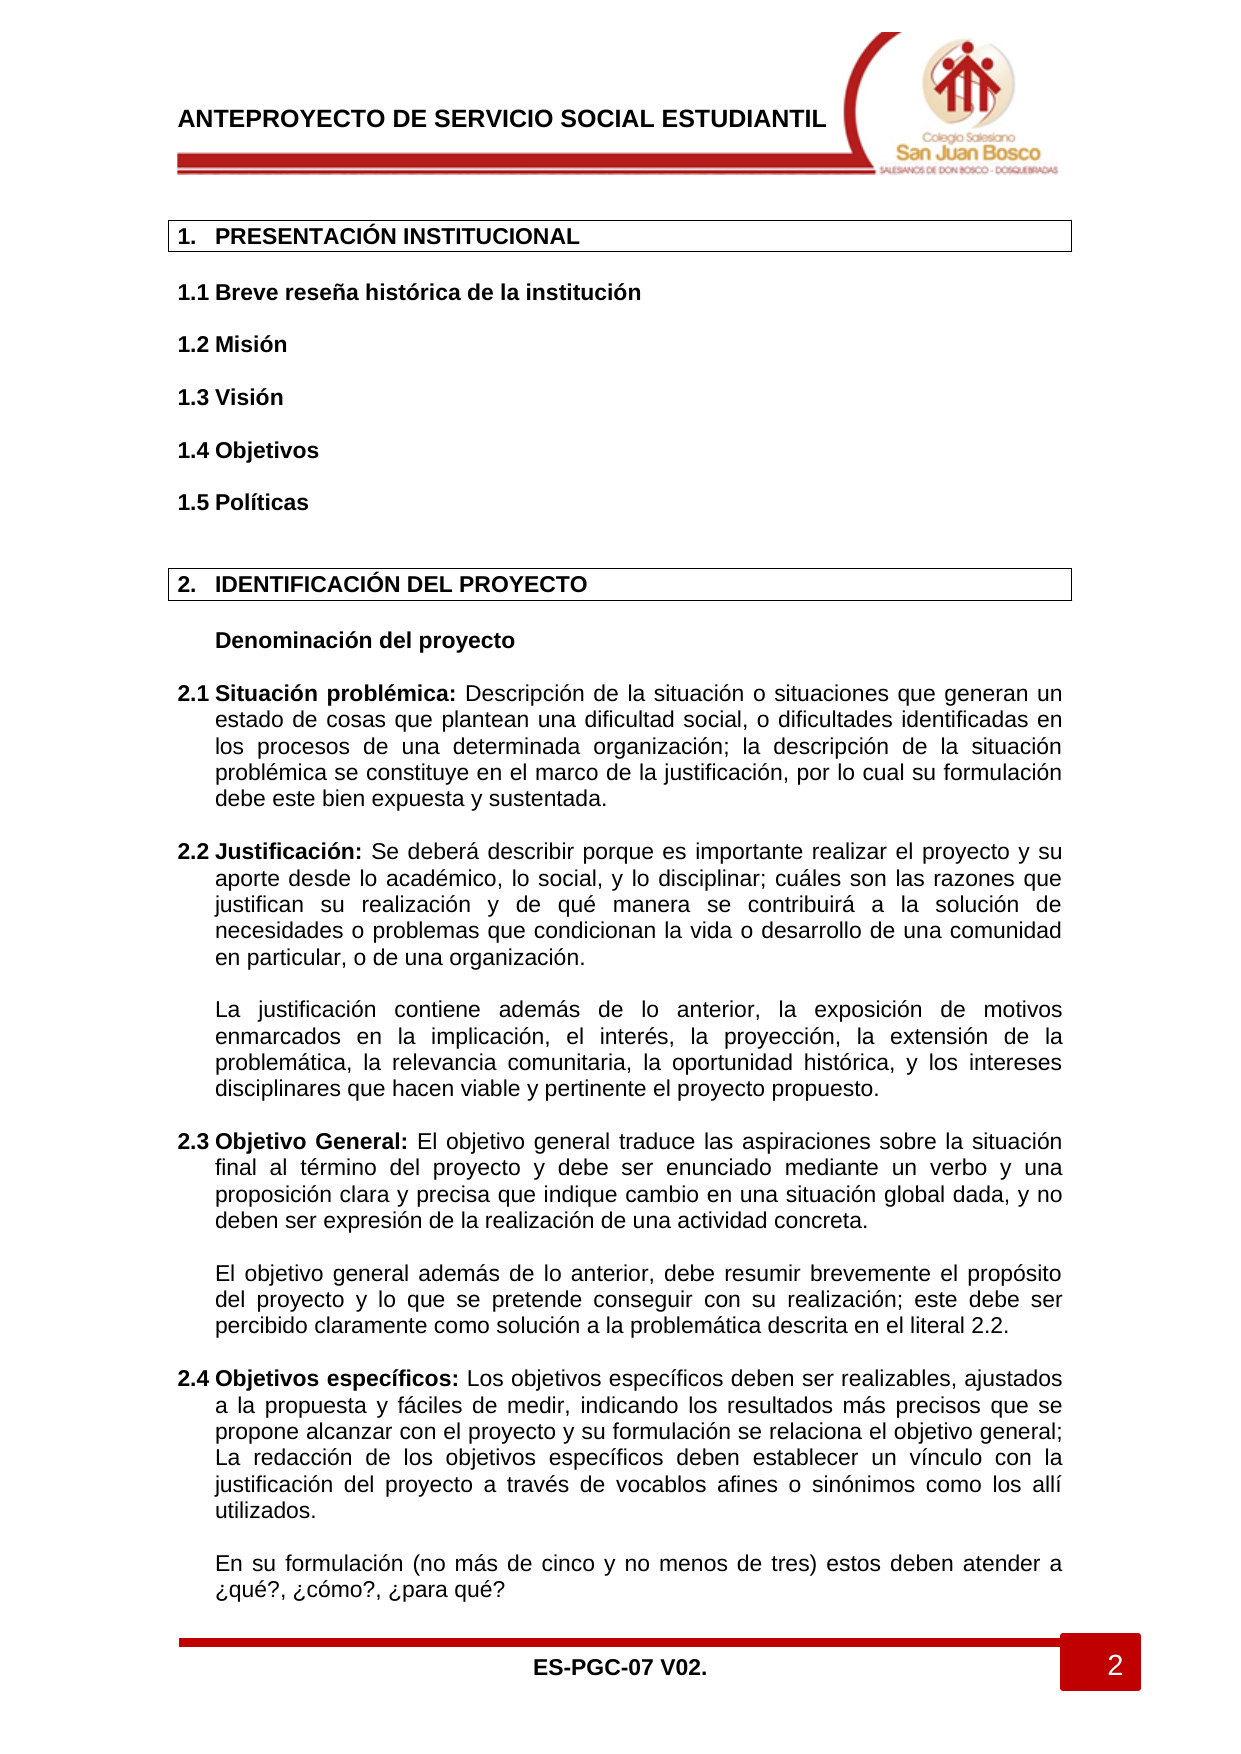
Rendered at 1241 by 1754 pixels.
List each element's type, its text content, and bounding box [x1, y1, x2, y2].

text Denominación del proyecto [215, 627, 1063, 654]
list Justificación: Se deberá describir porque es importante realizar el proyecto y su aporte desde lo académico, lo social, y lo disciplinar; cuáles son las razones que justifican su realización y de qué manera se contribuirá a la solución de necesidades o problemas que condicionan la vida o desarrollo de una comunidad en particular, o de una organización. [177, 838, 1063, 970]
list Objetivo General: El objetivo general traduce las aspiraciones sobre la situación final al término del proyecto y debe ser enunciado mediante un verbo y una proposición clara y precisa que indique cambio en una situación global dada, y no deben ser expresión de la realización de una actividad concreta. [177, 1128, 1063, 1233]
list Visión [177, 384, 1063, 410]
list Políticas [177, 489, 1063, 516]
list Objetivos específicos: Los objetivos específicos deben ser realizables, ajustados a la propuesta y fáciles de medir, indicando los resultados más precisos que se propone alcanzar con el proyecto y su formulación se relaciona el objetivo general; La redacción de los objetivos específicos deben establecer un vínculo con la justificación del proyecto a través de vocablos afines o sinónimos como los allí utilizados. [177, 1365, 1063, 1523]
list IDENTIFICACIÓN DEL PROYECTO [169, 569, 1071, 600]
text La justificación contiene además de lo anterior, la exposición de motivos enmarcados en la implicación, el interés, la proyección, la extensión de la problemática, la relevancia comunitaria, la oportunidad histórica, y los intereses disciplinares que hacen viable y pertinente el proyecto propuesto. [215, 996, 1063, 1102]
text En su formulación (no más de cinco y no menos de tres) estos deben atender a ¿qué?, ¿cómo?, ¿para qué? [215, 1550, 1063, 1602]
text El objetivo general además de lo anterior, debe resumir brevemente el propósito del proyecto y lo que se pretende conseguir con su realización; este debe ser percibido claramente como solución a la problemática descrita en el literal 2.2. [215, 1260, 1063, 1339]
list Objetivos [177, 437, 1063, 463]
list Breve reseña histórica de la institución [177, 278, 1063, 305]
list PRESENTACIÓN INSTITUCIONAL [169, 221, 1071, 251]
list Situación problémica: Descripción de la situación o situaciones que generan un estado de cosas que plantean una dificultad social, o dificultades identificadas en los procesos de una determinada organización; la descripción de la situación problémica se constituye en el marco de la justificación, por lo cual su formulación debe este bien expuesta y sustentada. [177, 680, 1063, 812]
list Misión [177, 331, 1063, 357]
picture [177, 32, 1063, 175]
